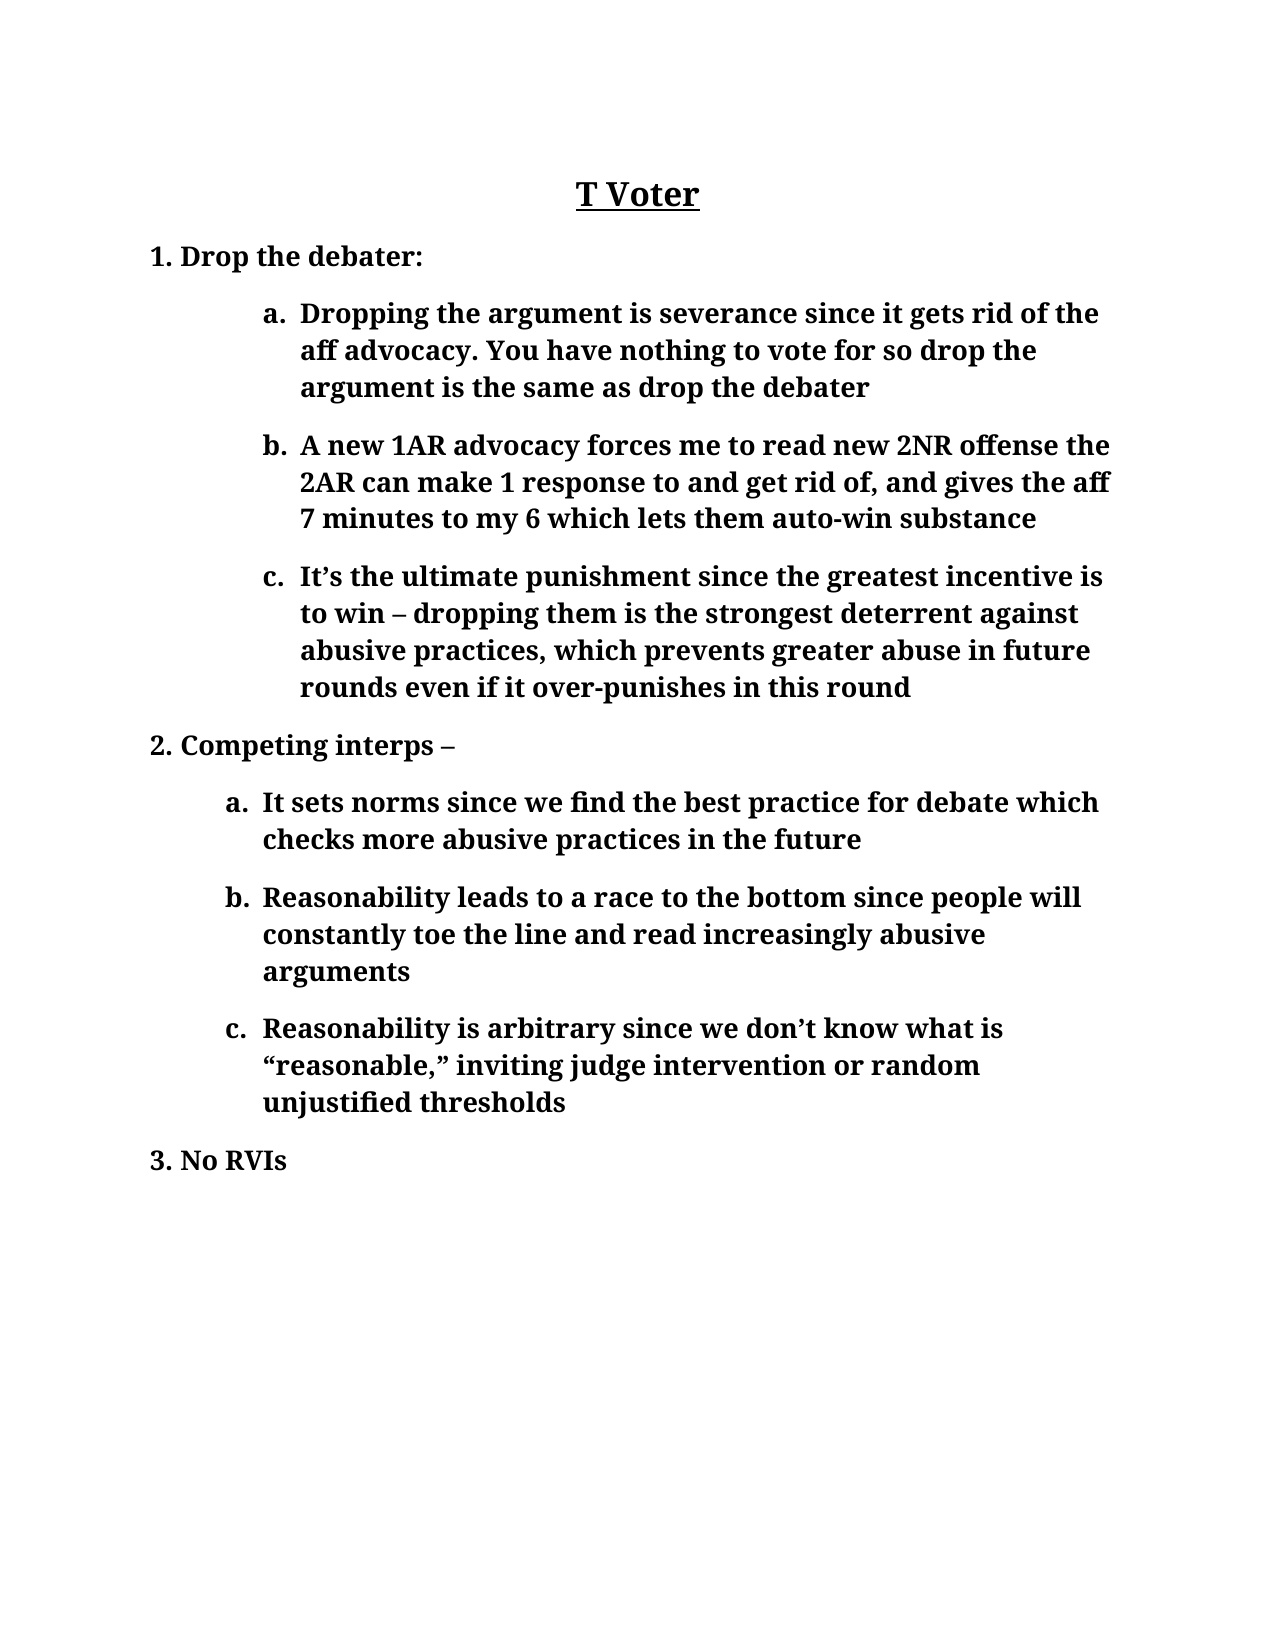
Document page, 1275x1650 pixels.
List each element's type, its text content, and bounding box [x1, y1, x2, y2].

subtitle 3. No RVIs [150, 1141, 1125, 1178]
subtitle 2. Competing interps – [150, 726, 1125, 763]
subtitle A new 1AR advocacy forces me to read new 2NR offense the 2AR can make 1 response to and get rid of, and gives the aff 7 minutes to my 6 which lets them auto-win substance [262, 426, 1125, 537]
subtitle Reasonability leads to a race to the bottom since people will constantly toe the line and read increasingly abusive arguments [225, 878, 1125, 989]
subtitle T Voter [150, 171, 1125, 216]
subtitle Dropping the argument is severance since it gets rid of the aff advocacy. You have nothing to vote for so drop the argument is the same as drop the debater [262, 295, 1125, 405]
subtitle It’s the ultimate punishment since the greatest incentive is to win – dropping them is the strongest deterrent against abusive practices, which prevents greater abuse in future rounds even if it over-punishes in this round [262, 558, 1125, 705]
subtitle 1. Drop the debater: [150, 237, 1125, 274]
subtitle Reasonability is arbitrary since we don’t know what is “reasonable,” inviting judge intervention or random unjustified thresholds [225, 1010, 1125, 1120]
subtitle It sets norms since we find the best practice for debate which checks more abusive practices in the future [225, 784, 1125, 857]
